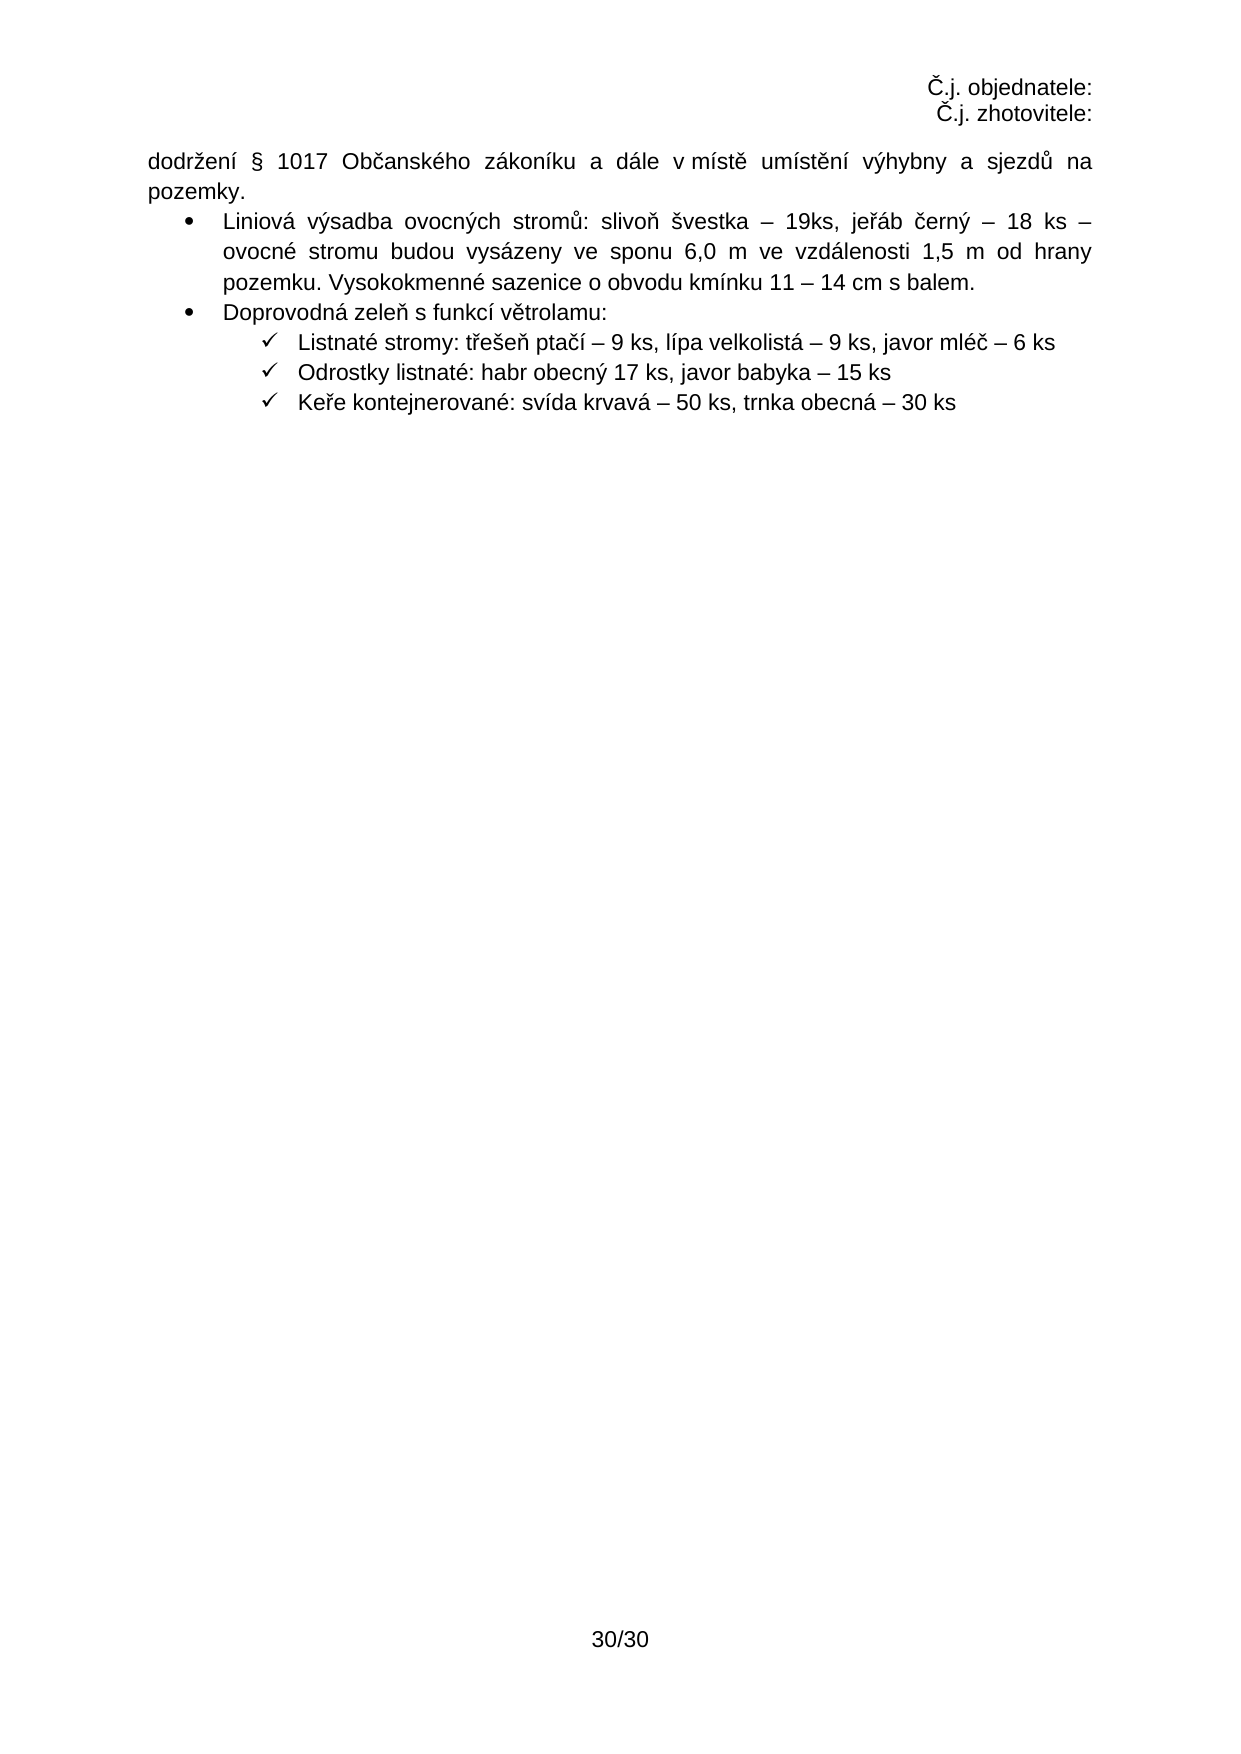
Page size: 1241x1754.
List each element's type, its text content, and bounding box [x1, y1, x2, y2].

list Keře kontejnerované: svída krvavá – 50 ks, trnka obecná – 30 ks [260, 389, 1093, 416]
list Liniová výsadba ovocných stromů: slivoň švestka – 19ks, jeřáb černý – 18 ks – ovocné stromu budou vysázeny ve sponu 6,0 m ve vzdálenosti 1,5 m od hrany pozemku. Vysokokmenné sazenice o obvodu kmínku 11 – 14 cm s balem. [185, 208, 1093, 295]
list Doprovodná zeleň s funkcí větrolamu: [185, 299, 1093, 325]
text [148, 148, 1093, 204]
list Odrostky listnaté: habr obecný 17 ks, javor babyka – 15 ks [260, 359, 1093, 385]
list Listnaté stromy: třešeň ptačí – 9 ks, lípa velkolistá – 9 ks, javor mléč – 6 ks [260, 329, 1093, 355]
